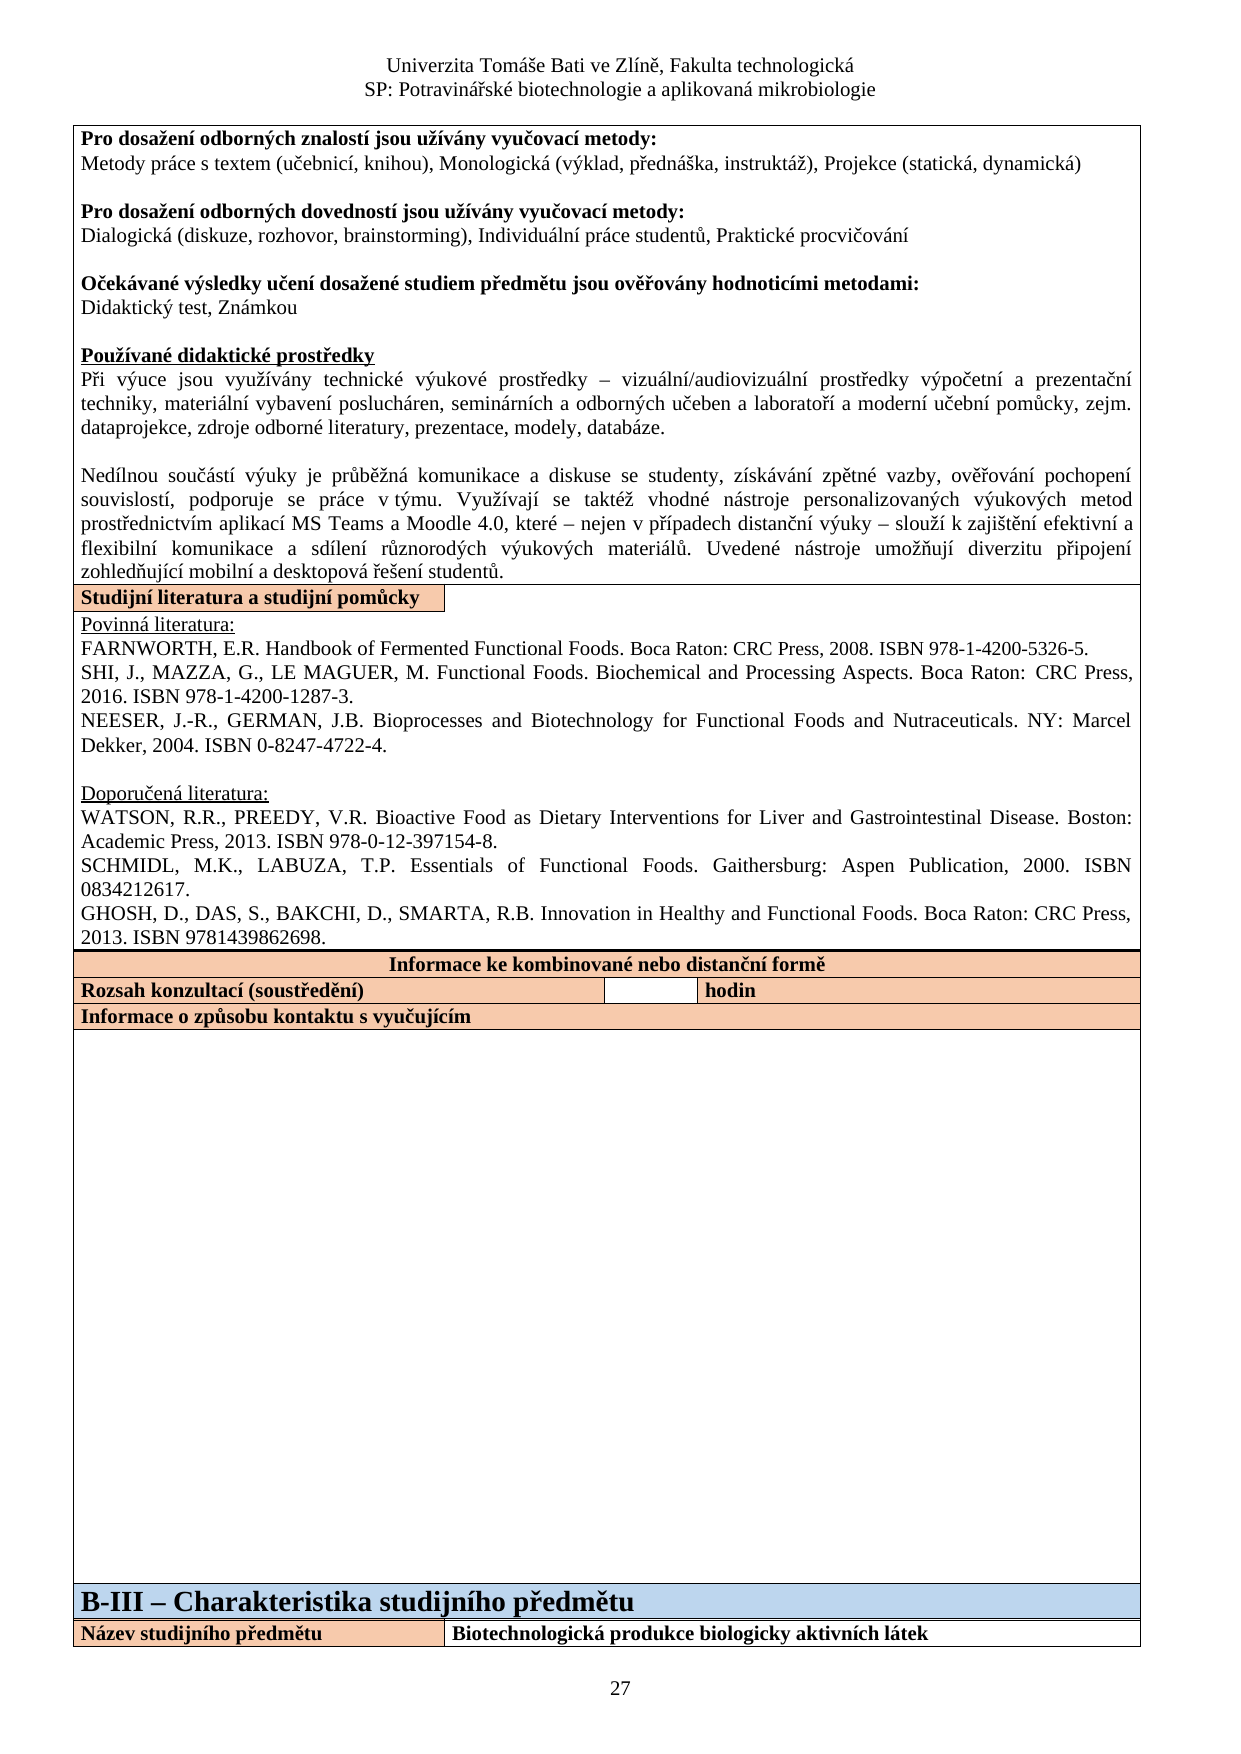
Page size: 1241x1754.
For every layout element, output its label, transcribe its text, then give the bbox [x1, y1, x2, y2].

table_cell [605, 978, 697, 1003]
table_cell Název studijního předmětu [74, 1621, 444, 1646]
table_cell Informace o způsobu kontaktu s vyučujícím [74, 1004, 1140, 1029]
table_cell [445, 585, 1140, 611]
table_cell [74, 126, 1140, 583]
table_cell hodin [698, 978, 1140, 1003]
table_cell Rozsah konzultací (soustředění) [74, 978, 604, 1003]
table_cell Biotechnologická produkce biologicky aktivních látek [445, 1621, 1140, 1646]
table_cell Studijní literatura a studijní pomůcky [74, 585, 444, 611]
table_cell B-III – Charakteristika studijního předmětu [74, 1584, 1140, 1618]
table_cell Povinná literatura: FARNWORTH, E.R. Handbook of Fermented Functional Foods. Boca Raton: CRC Press, 2008. ISBN 978-1-4200-5326-5. SHI, J., MAZZA, G., LE MAGUER, M. Functional Foods. Biochemical and Processing Aspects. Boca Raton: CRC Press, 2016. ISBN 978-1-4200-1287-3. NEESER, J.-R., GERMAN, J.B. Bioprocesses and Biotechnology for Functional Foods and Nutraceuticals. NY: Marcel Dekker, 2004. ISBN 0-8247-4722-4. Doporučená literatura: WATSON, R.R., PREEDY, V.R. Bioactive Food as Dietary Interventions for Liver and Gastrointestinal Disease. Boston: Academic Press, 2013. ISBN 978-0-12-397154-8. SCHMIDL, M.K., LABUZA, T.P. Essentials of Functional Foods. Gaithersburg: Aspen Publication, 2000. ISBN 0834212617. GHOSH, D., DAS, S., BAKCHI, D., SMARTA, R.B. Innovation in Healthy and Functional Foods. Boca Raton: CRC Press, 2013. ISBN 9781439862698. [74, 611, 1140, 949]
table_cell Informace ke kombinované nebo distanční formě [74, 952, 1140, 977]
table_cell [74, 1030, 1140, 1583]
